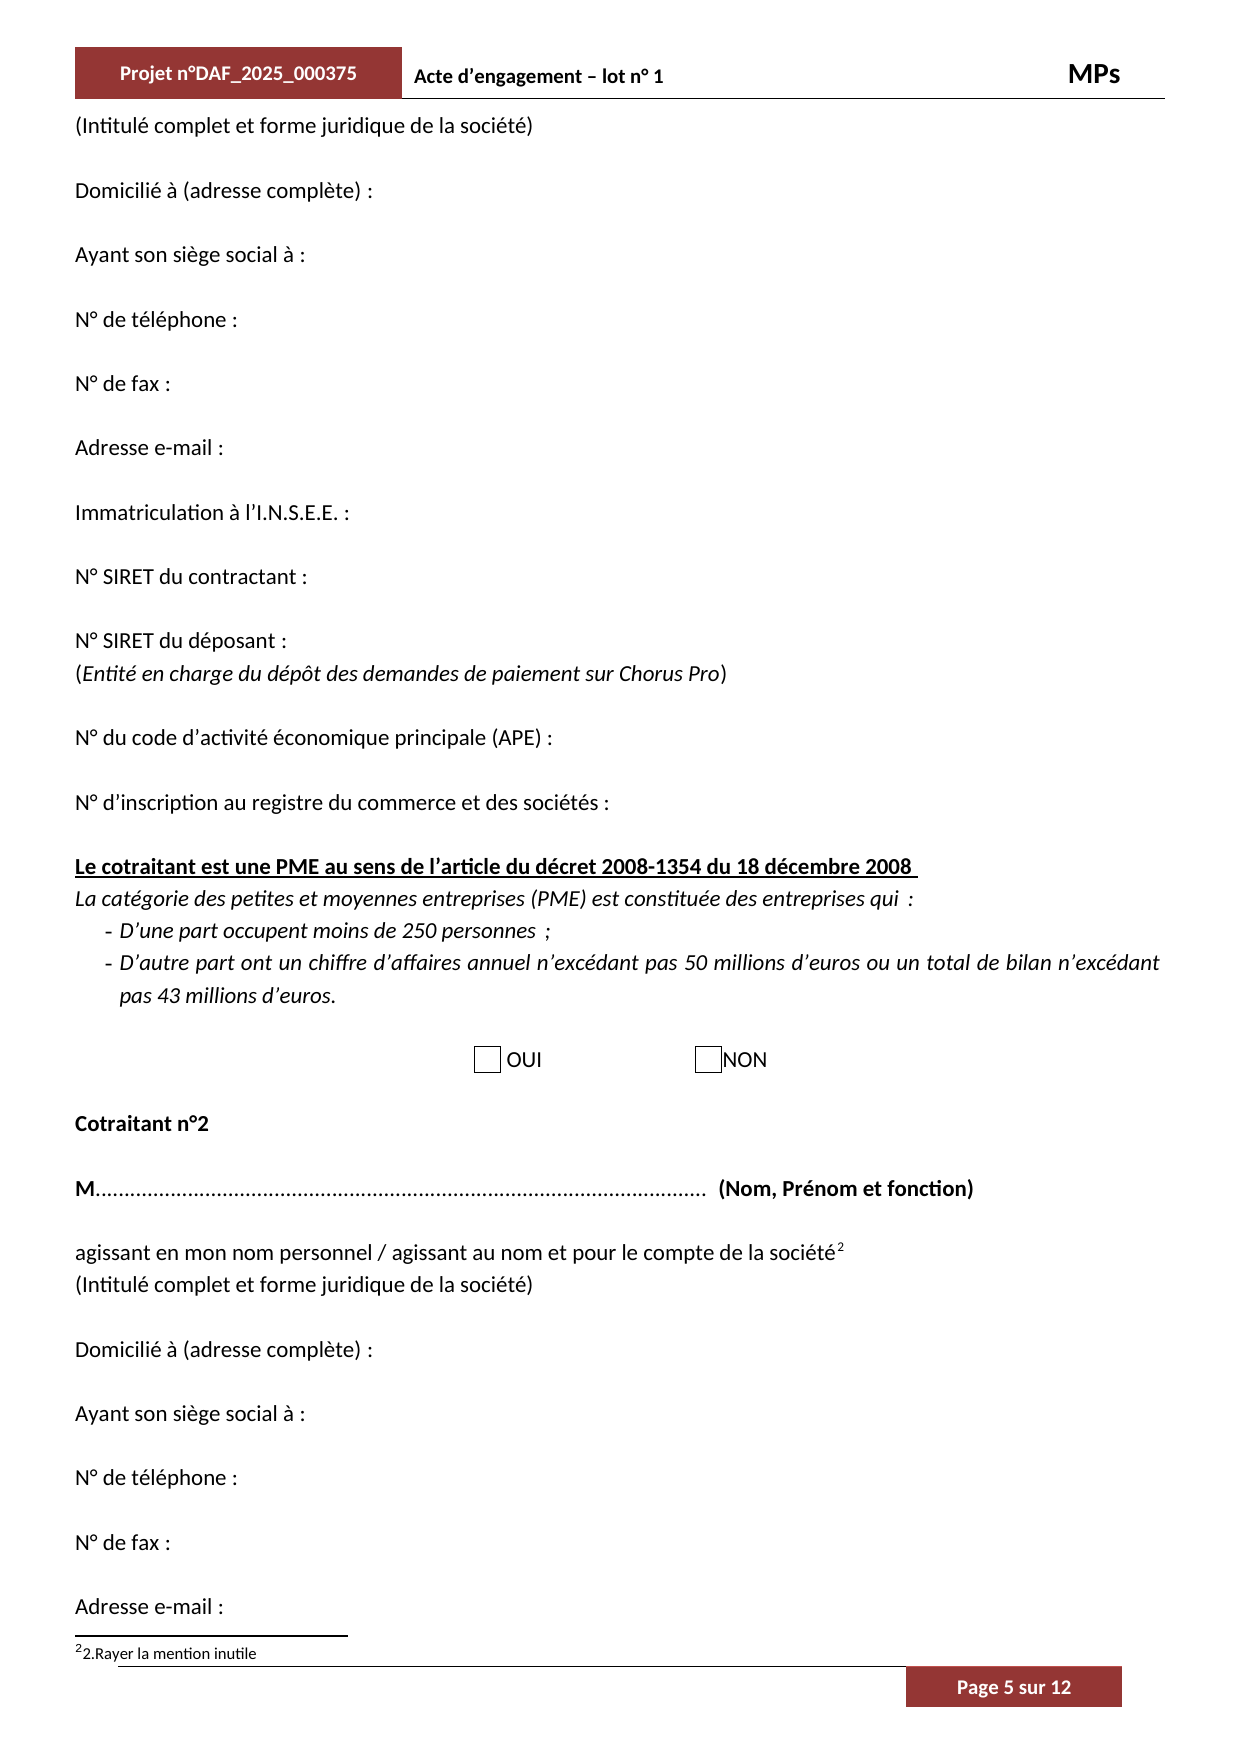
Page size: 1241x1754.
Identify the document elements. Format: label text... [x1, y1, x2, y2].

text OUI NON [75, 1045, 1165, 1073]
text Adresse e-mail : [75, 433, 1165, 462]
text (Entité en charge du dépôt des demandes de paiement sur Chorus Pro) [75, 659, 1165, 687]
text N° de fax : [75, 1528, 1165, 1556]
text N° SIRET du contractant : [75, 562, 1165, 590]
text Domicilié à (adresse complète) : [75, 176, 1165, 204]
text N° de téléphone : [75, 305, 1165, 333]
text La catégorie des petites et moyennes entreprises (PME) est constituée des entreprises qui : [75, 884, 1165, 912]
list D’autre part ont un chiffre d’affaires annuel n’excédant pas 50 millions d’euros ou un total de bilan n’excédant pas 43 millions d’euros. [104, 948, 1165, 1009]
text N° d’inscription au registre du commerce et des sociétés : [75, 788, 1165, 816]
list D’une part occupent moins de 250 personnes ; [104, 916, 1165, 944]
text Ayant son siège social à : [75, 1399, 1165, 1427]
text M.......................................................................................................... (Nom, Prénom et fonction) [75, 1174, 1165, 1202]
text Domicilié à (adresse complète) : [75, 1335, 1165, 1363]
text Ayant son siège social à : [75, 240, 1165, 268]
text N° de fax : [75, 369, 1165, 397]
text Adresse e-mail : [75, 1592, 1165, 1620]
text Immatriculation à l’I.N.S.E.E. : [75, 498, 1165, 526]
text (Intitulé complet et forme juridique de la société) [75, 1270, 1165, 1298]
text (Intitulé complet et forme juridique de la société) [75, 112, 1165, 140]
text N° de téléphone : [75, 1463, 1165, 1492]
text Cotraitant n°2 [75, 1109, 1165, 1137]
text Le cotraitant est une PME au sens de l’article du décret 2008-1354 du 18 décembre 2008 [75, 852, 1165, 880]
text agissant en mon nom personnel / agissant au nom et pour le compte de la société [75, 1238, 1165, 1266]
text N° SIRET du déposant : [75, 627, 1165, 655]
text N° du code d’activité économique principale (APE) : [75, 723, 1165, 751]
